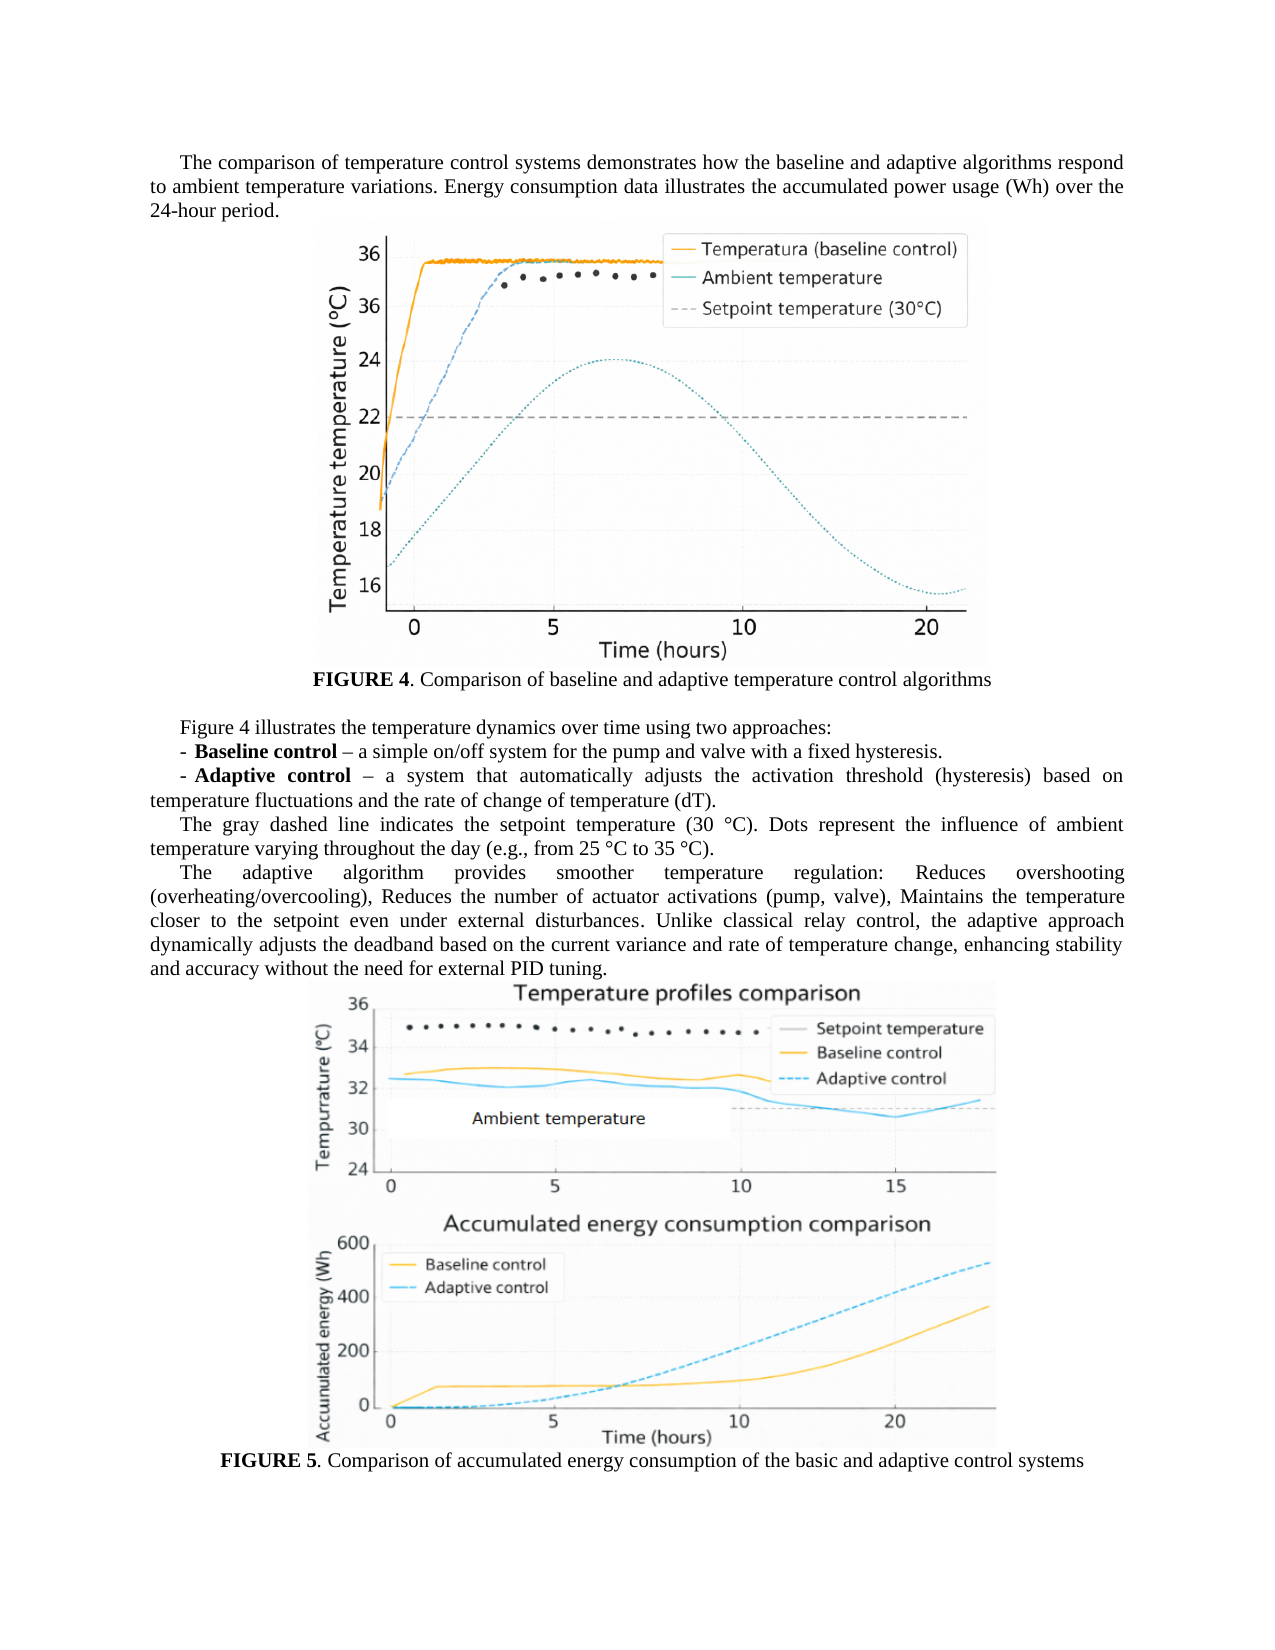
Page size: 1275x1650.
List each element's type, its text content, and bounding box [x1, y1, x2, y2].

text The adaptive algorithm provides smoother temperature regulation: Reduces overshooting (overheating/overcooling), Reduces the number of actuator activations (pump, valve), Maintains the temperature closer to the setpoint even under external disturbances. Unlike classical relay control, the adaptive approach dynamically adjusts the deadband based on the current variance and rate of temperature change, enhancing stability and accuracy without the need for external PID tuning. [150, 860, 1125, 980]
list Adaptive control – a system that automatically adjusts the activation threshold (hysteresis) based on temperature fluctuations and the rate of change of temperature (dT). [150, 763, 1125, 812]
text FIGURE 4. Comparison of baseline and adaptive temperature control algorithms [150, 667, 1125, 691]
text FIGURE 5. Comparison of accumulated energy consumption of the basic and adaptive control systems [150, 1447, 1125, 1472]
picture [318, 222, 987, 668]
text Figure 4 illustrates the temperature dynamics over time using two approaches: [150, 715, 1125, 739]
picture [308, 980, 997, 1448]
list Baseline control – a simple on/off system for the pump and valve with a fixed hysteresis. [150, 739, 1125, 763]
text The gray dashed line indicates the setpoint temperature (30 °C). Dots represent the influence of ambient temperature varying throughout the day (e.g., from 25 °C to 35 °C). [150, 812, 1125, 860]
text The comparison of temperature control systems demonstrates how the baseline and adaptive algorithms respond to ambient temperature variations. Energy consumption data illustrates the accumulated power usage (Wh) over the 24-hour period. [150, 150, 1125, 222]
